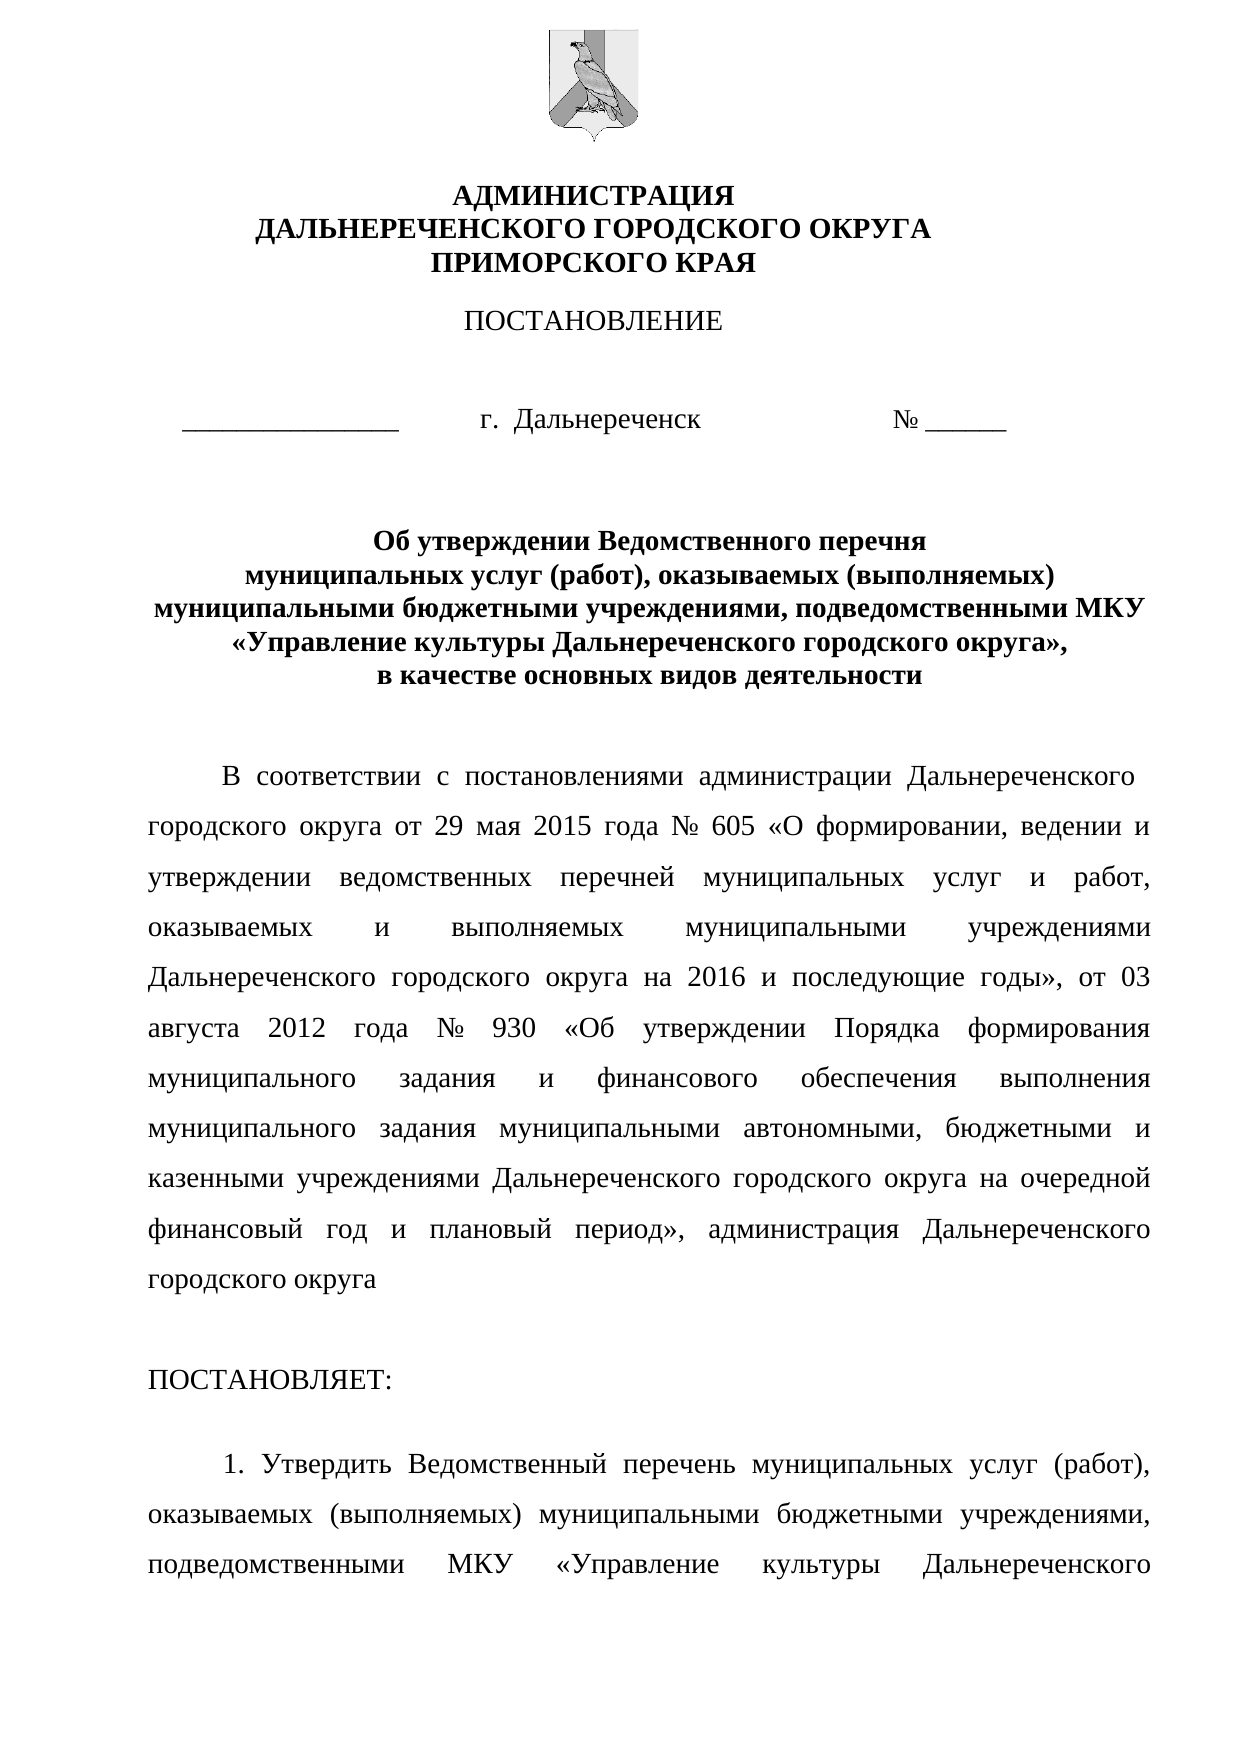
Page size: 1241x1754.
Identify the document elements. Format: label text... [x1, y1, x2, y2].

text ПРИМОРСКОГО КРАЯ [73, 245, 1114, 279]
picture [548, 29, 639, 142]
text муниципальными бюджетными учреждениями, подведомственными МКУ «Управление культуры Дальнереченского городского округа», [148, 590, 1152, 657]
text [148, 1446, 1152, 1580]
text ПОСТАНОВЛЕНИЕ [73, 303, 1114, 336]
text муниципальных услуг (работ), оказываемых (выполняемых) [148, 557, 1152, 590]
text В соответствии с постановлениями администрации Дальнереченского городского округа от 29 мая 2015 года № 605 «О формировании, ведении и утверждении ведомственных перечней муниципальных услуг и работ, оказываемых и выполняемых муниципальными учреждениями Дальнереченского городского округа на 2016 и последующие годы», от 03 августа 2012 года № 930 «Об утверждении Порядка формирования муниципального задания и финансового обеспечения выполнения муниципального задания муниципальными автономными, бюджетными и казенными учреждениями Дальнереченского городского округа на очередной финансовый год и плановый период», администрация Дальнереченского городского округа [148, 758, 1152, 1295]
text Об утверждении Ведомственного перечня [148, 523, 1152, 557]
text в качестве основных видов деятельности [148, 657, 1152, 691]
text АДМИНИСТРАЦИЯ [73, 178, 1114, 212]
text ПОСТАНОВЛЯЕТ: [148, 1362, 1152, 1395]
text ________________ г. Дальнереченск № ______ [73, 401, 1114, 434]
text ДАЛЬНЕРЕЧЕНСКОГО ГОРОДСКОГО ОКРУГА [73, 212, 1114, 245]
